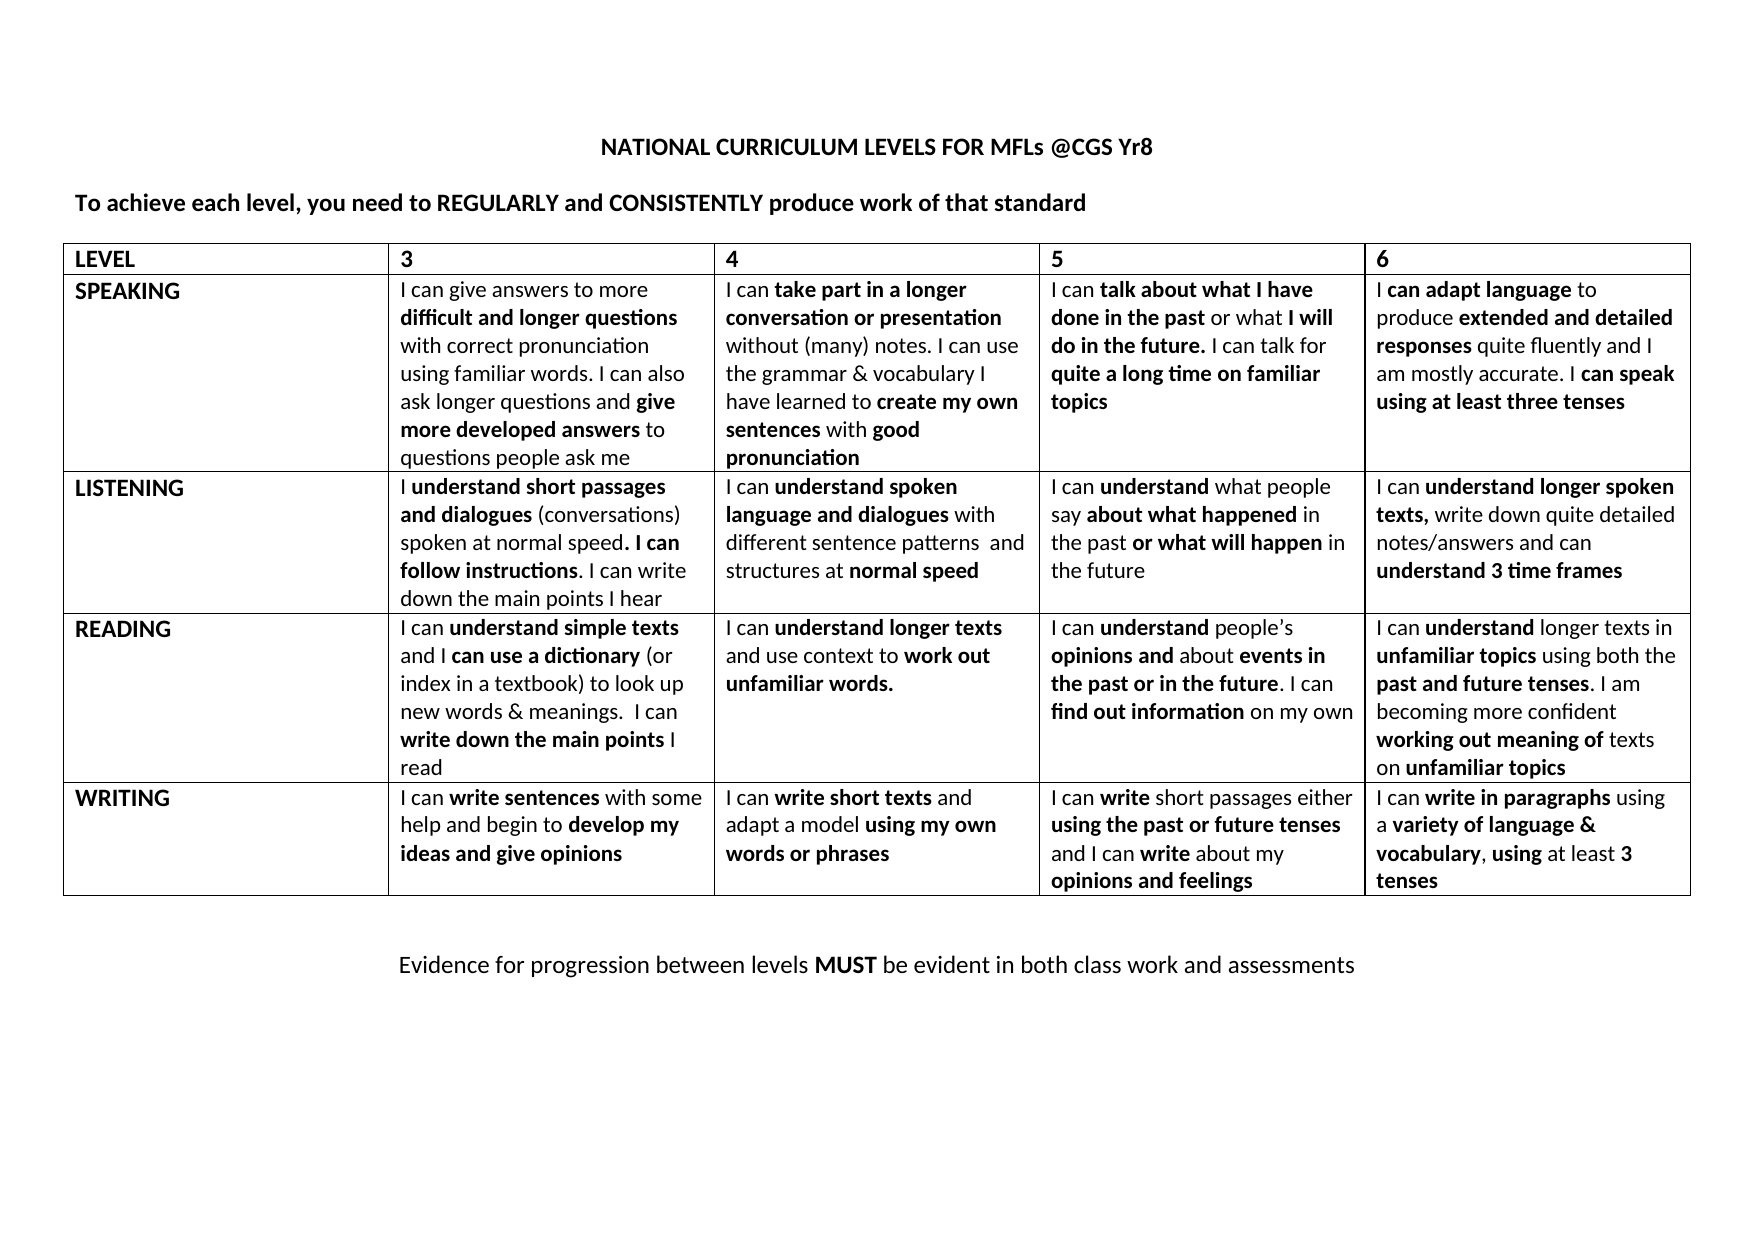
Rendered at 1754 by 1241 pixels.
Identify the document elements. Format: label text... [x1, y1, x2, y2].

table_cell I can write short texts and adapt a model using my own words or phrases [715, 783, 1039, 895]
table_cell READING [64, 614, 388, 782]
table_header 4 [715, 244, 1039, 274]
text NATIONAL CURRICULUM LEVELS FOR MFLs @CGS Yr8 [75, 131, 1679, 161]
table_header LEVEL [64, 244, 388, 274]
table_cell I can understand longer texts and use context to work out unfamiliar words. [715, 614, 1039, 782]
table_cell I can understand longer texts in unfamiliar topics using both the past and future tenses. I am becoming more confident working out meaning of texts on unfamiliar topics [1366, 614, 1690, 782]
table_cell I can take part in a longer conversation or presentation without (many) notes. I can use the grammar & vocabulary I have learned to create my own sentences with good pronunciation [715, 275, 1039, 471]
table_cell I can write sentences with some help and begin to develop my ideas and give opinions [389, 783, 714, 895]
text Evidence for progression between levels MUST be evident in both class work and assessments [75, 949, 1679, 979]
table_cell I can understand simple texts and I can use a dictionary (or index in a textbook) to look up new words & meanings. I can write down the main points I read [389, 614, 714, 782]
table_cell I can write in paragraphs using a variety of language & vocabulary, using at least 3 tenses [1366, 783, 1690, 895]
table_cell I can talk about what I have done in the past or what I will do in the future. I can talk for quite a long time on familiar topics [1040, 275, 1364, 471]
table_cell I can understand people’s opinions and about events in the past or in the future. I can find out information on my own [1040, 614, 1364, 782]
table_cell LISTENING [64, 472, 388, 612]
table_header 5 [1040, 244, 1364, 274]
table_cell I understand short passages and dialogues (conversations) spoken at normal speed. I can follow instructions. I can write down the main points I hear [389, 472, 714, 612]
table_cell I can understand longer spoken texts, write down quite detailed notes/answers and can understand 3 time frames [1366, 472, 1690, 612]
text To achieve each level, you need to REGULARLY and CONSISTENTLY produce work of that standard [75, 187, 1679, 217]
table_cell I can give answers to more difficult and longer questions with correct pronunciation using familiar words. I can also ask longer questions and give more developed answers to questions people ask me [389, 275, 714, 471]
table_cell I can adapt language to produce extended and detailed responses quite fluently and I am mostly accurate. I can speak using at least three tenses [1366, 275, 1690, 471]
table_header 3 [389, 244, 714, 274]
table_header 6 [1366, 244, 1690, 274]
table_cell WRITING [64, 783, 388, 895]
table_cell I can write short passages either using the past or future tenses and I can write about my opinions and feelings [1040, 783, 1364, 895]
table_cell I can understand spoken language and dialogues with different sentence patterns and structures at normal speed [715, 472, 1039, 612]
table_cell I can understand what people say about what happened in the past or what will happen in the future [1040, 472, 1364, 612]
table_cell SPEAKING [64, 275, 388, 471]
